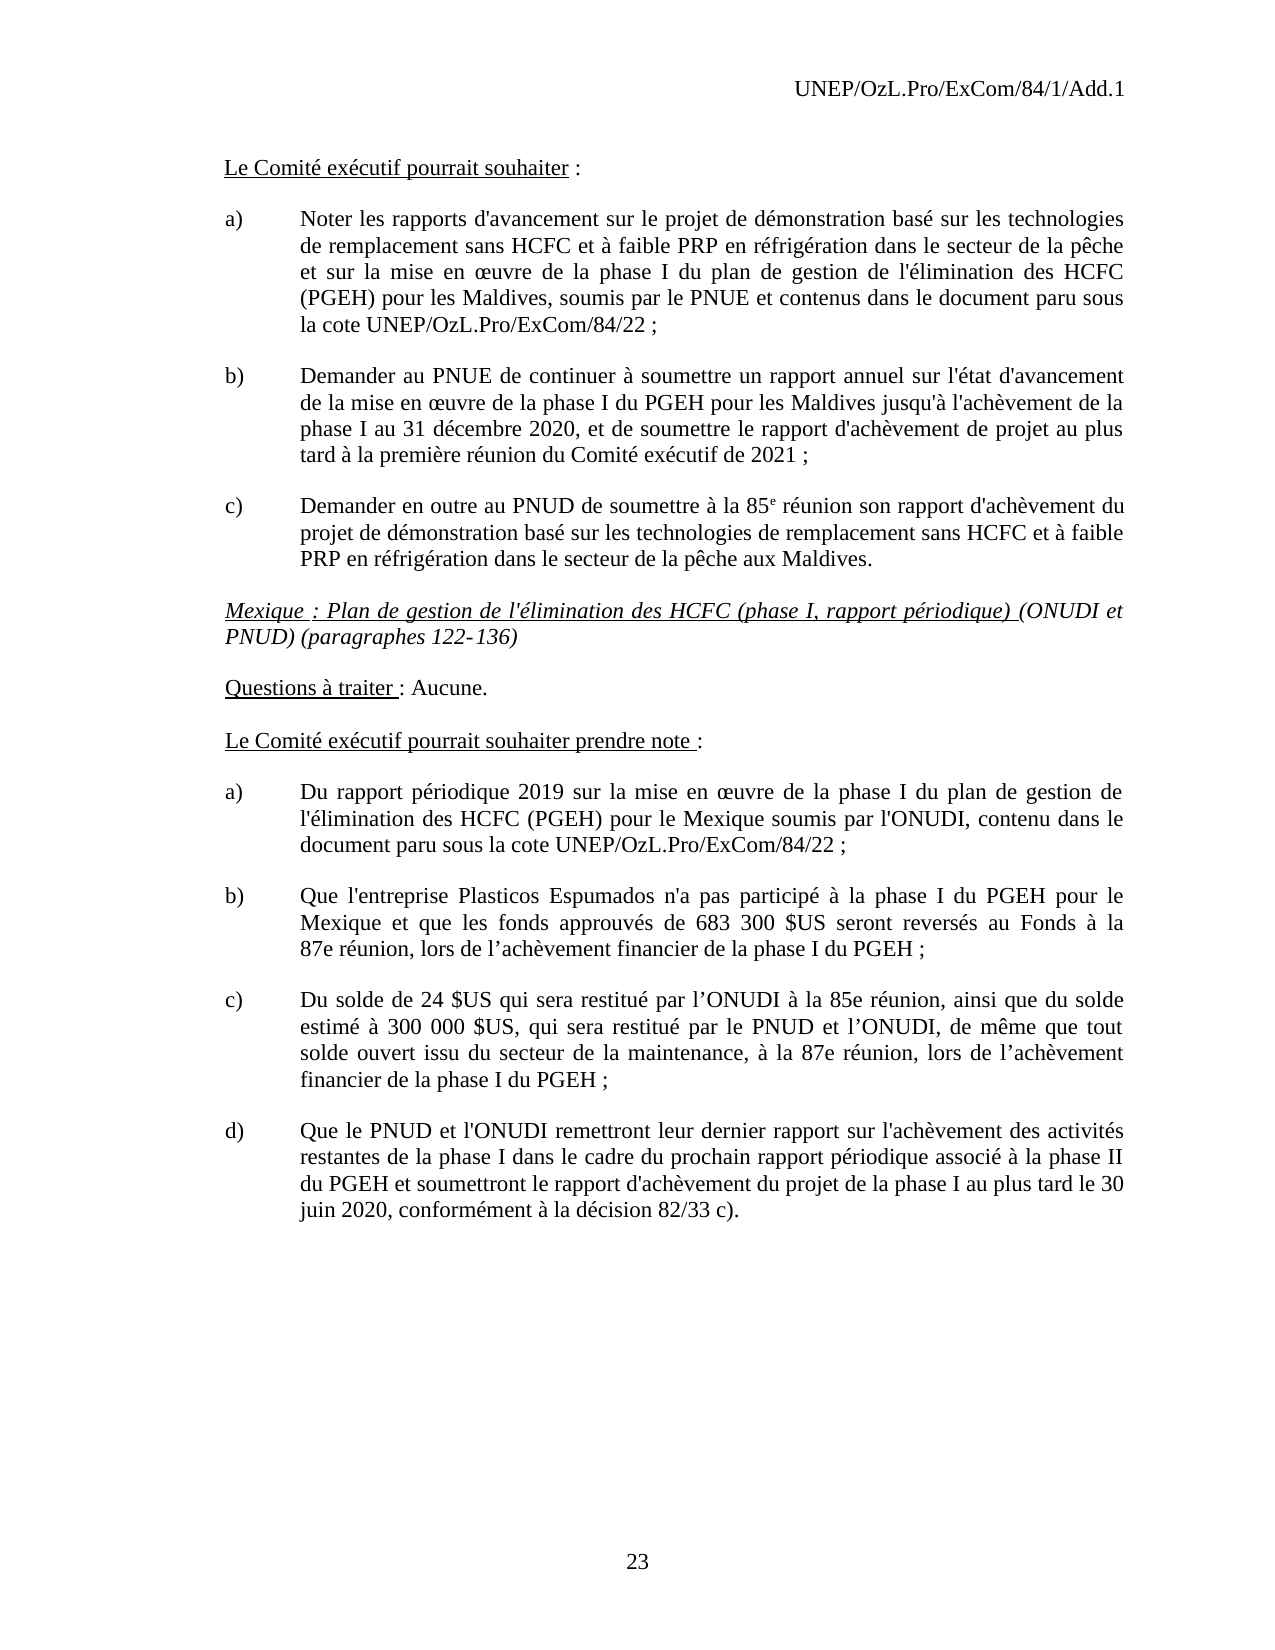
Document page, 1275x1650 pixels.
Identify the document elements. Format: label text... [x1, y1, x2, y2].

subtitle Du rapport périodique 2019 sur la mise en œuvre de la phase I du plan de gestion de l'élimination des HCFC (PGEH) pour le Mexique soumis par l'ONUDI, contenu dans le document paru sous la cote UNEP/OzL.Pro/ExCom/84/22 ; [225, 778, 1125, 857]
subtitle Noter les rapports d'avancement sur le projet de démonstration basé sur les technologies de remplacement sans HCFC et à faible PRP en réfrigération dans le secteur de la pêche et sur la mise en œuvre de la phase I du plan de gestion de l'élimination des HCFC (PGEH) pour les Maldives, soumis par le PNUE et contenus dans le document paru sous la cote UNEP/OzL.Pro/ExCom/84/22 ; [225, 205, 1125, 337]
subtitle Demander en outre au PNUD de soumettre à la 85e réunion son rapport d'achèvement du projet de démonstration basé sur les technologies de remplacement sans HCFC et à faible PRP en réfrigération dans le secteur de la pêche aux Maldives. [225, 493, 1125, 572]
text Questions à traiter : Aucune. [225, 674, 1125, 701]
subtitle Le Comité exécutif pourrait souhaiter prendre note : [150, 727, 1125, 753]
subtitle Du solde de 24 $US qui sera restitué par l’ONUDI à la 85e réunion, ainsi que du solde estimé à 300 000 $US, qui sera restitué par le PNUD et l’ONUDI, de même que tout solde ouvert issu du secteur de la maintenance, à la 87e réunion, lors de l’achèvement financier de la phase I du PGEH ; [225, 987, 1125, 1092]
text Le Comité exécutif pourrait souhaiter : [150, 154, 1125, 180]
text Mexique : Plan de gestion de l'élimination des HCFC (phase I, rapport périodique) (ONUDI et PNUD) (paragraphes 122-136) [225, 597, 1125, 649]
subtitle Demander au PNUE de continuer à soumettre un rapport annuel sur l'état d'avancement de la mise en œuvre de la phase I du PGEH pour les Maldives jusqu'à l'achèvement de la phase I au 31 décembre 2020, et de soumettre le rapport d'achèvement de projet au plus tard à la première réunion du Comité exécutif de 2021 ; [225, 362, 1125, 468]
subtitle Que l'entreprise Plasticos Espumados n'a pas participé à la phase I du PGEH pour le Mexique et que les fonds approuvés de 683 300 $US seront reversés au Fonds à la 87e réunion, lors de l’achèvement financier de la phase I du PGEH ; [225, 882, 1125, 962]
subtitle Que le PNUD et l'ONUDI remettront leur dernier rapport sur l'achèvement des activités restantes de la phase I dans le cadre du prochain rapport périodique associé à la phase II du PGEH et soumettront le rapport d'achèvement du projet de la phase I au plus tard le 30 juin 2020, conformément à la décision 82/33 c). [225, 1117, 1125, 1222]
